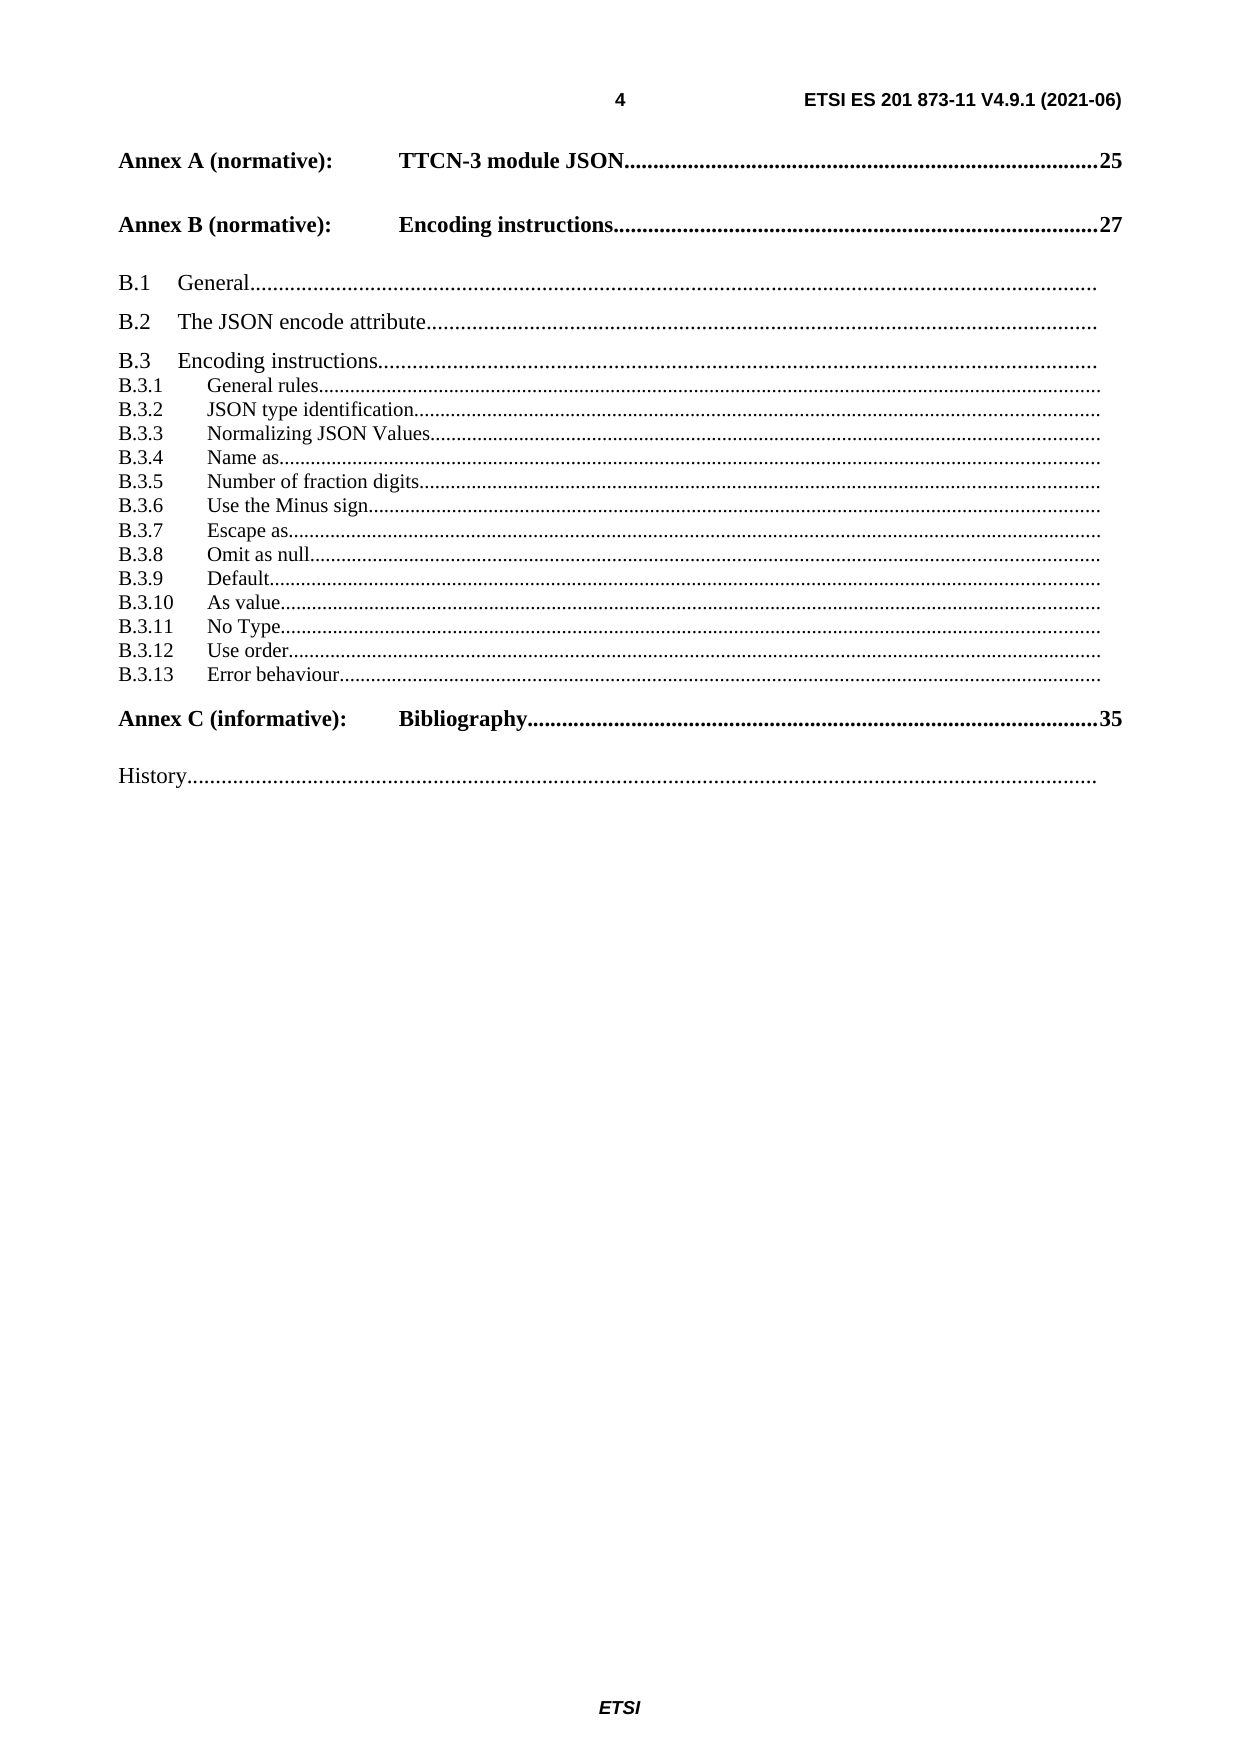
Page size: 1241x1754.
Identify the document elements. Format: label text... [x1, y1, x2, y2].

text B.3.6 Use the Minus sign 30 [118, 493, 1078, 517]
text B.3.12 Use order 33 [118, 638, 1078, 662]
text B.3.1 General rules 27 [118, 373, 1078, 397]
text Annex A (normative): TTCN-3 module JSON 25 [118, 148, 1122, 174]
text B.3.4 Name as 28 [118, 445, 1078, 469]
text B.2 The JSON encode attribute 27 [118, 308, 1078, 334]
text Annex B (normative): Encoding instructions 27 [118, 211, 1122, 238]
text B.3 Encoding instructions 27 [118, 347, 1078, 373]
text B.3.8 Omit as null 31 [118, 542, 1078, 566]
text B.3.2 JSON type identification 28 [118, 397, 1078, 421]
text B.3.3 Normalizing JSON Values 28 [118, 421, 1078, 445]
text B.3.9 Default 31 [118, 566, 1078, 590]
text B.1 General 27 [118, 269, 1078, 295]
text B.3.13 Error behaviour 33 [118, 662, 1078, 686]
text B.3.5 Number of fraction digits 29 [118, 469, 1078, 493]
text History 36 [118, 762, 1078, 789]
text B.3.10 As value 32 [118, 590, 1078, 614]
text B.3.7 Escape as 30 [118, 517, 1078, 542]
text Annex C (informative): Bibliography 35 [118, 705, 1122, 731]
text B.3.11 No Type 33 [118, 614, 1078, 638]
